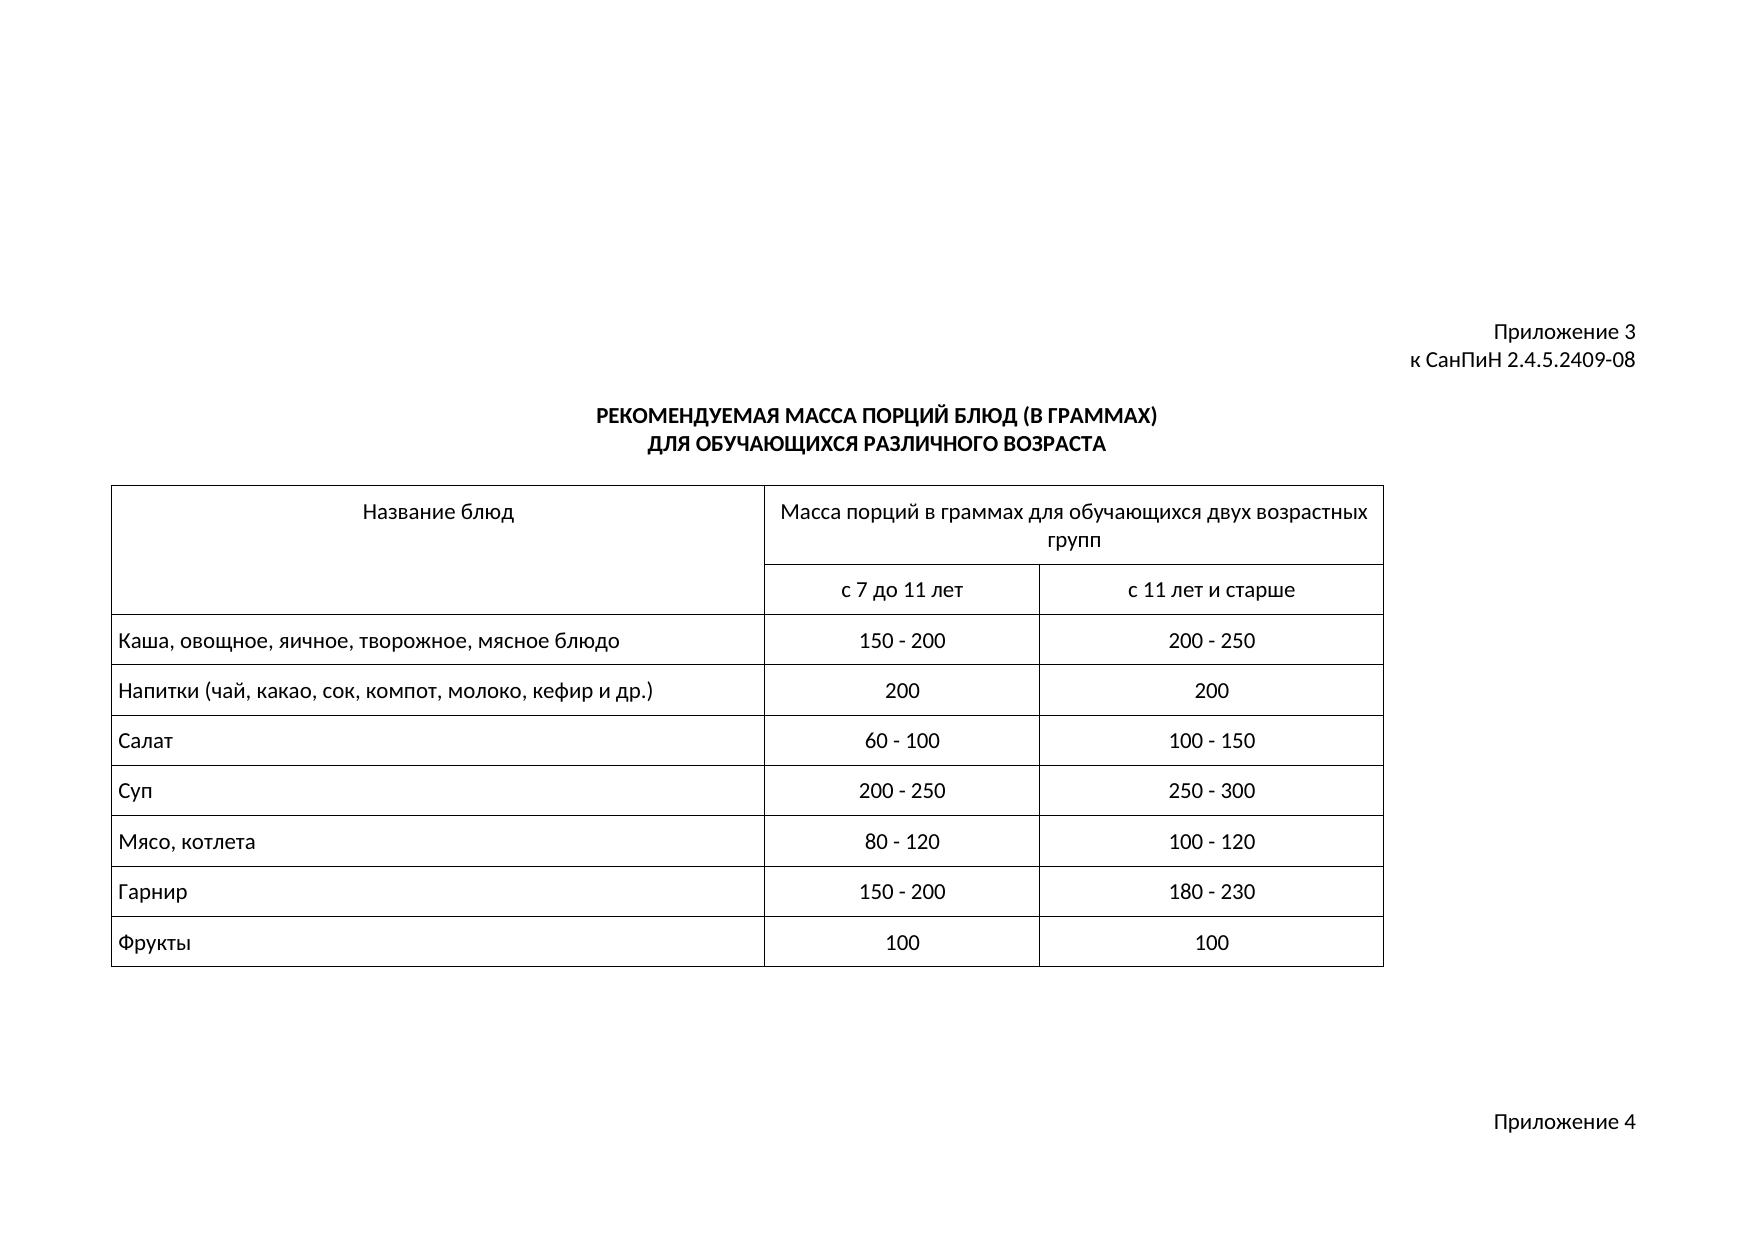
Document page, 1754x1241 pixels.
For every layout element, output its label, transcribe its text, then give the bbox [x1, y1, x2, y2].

table_cell 200 - 250 [1040, 615, 1383, 664]
table_cell 180 - 230 [1040, 867, 1383, 916]
table_cell 100 - 150 [1040, 716, 1383, 765]
table_cell 200 - 250 [765, 766, 1039, 815]
text к СанПиН 2.4.5.2409-08 [118, 345, 1636, 373]
table_cell Суп [112, 766, 764, 815]
table_header Масса порций в граммах для обучающихся двух возрастных групп [765, 486, 1383, 564]
table_header Название блюд [112, 486, 764, 614]
table_cell Каша, овощное, яичное, творожное, мясное блюдо [112, 615, 764, 664]
table_cell 80 - 120 [765, 816, 1039, 866]
table_cell 250 - 300 [1040, 766, 1383, 815]
table_cell 60 - 100 [765, 716, 1039, 765]
table_cell с 11 лет и старше [1040, 565, 1383, 614]
table_cell Фрукты [112, 917, 764, 966]
table_cell Гарнир [112, 867, 764, 916]
table_cell 150 - 200 [765, 867, 1039, 916]
table_cell 150 - 200 [765, 615, 1039, 664]
table_cell с 7 до 11 лет [765, 565, 1039, 614]
title РЕКОМЕНДУЕМАЯ МАССА ПОРЦИЙ БЛЮД (В ГРАММАХ) [118, 401, 1636, 429]
table_cell Салат [112, 716, 764, 765]
text Приложение 3 [118, 317, 1636, 345]
text Приложение 4 [118, 1107, 1636, 1135]
table_cell 200 [765, 665, 1039, 715]
table_cell 100 [1040, 917, 1383, 966]
title ДЛЯ ОБУЧАЮЩИХСЯ РАЗЛИЧНОГО ВОЗРАСТА [118, 429, 1636, 457]
table_cell 100 [765, 917, 1039, 966]
table_cell 100 - 120 [1040, 816, 1383, 866]
table_cell Мясо, котлета [112, 816, 764, 866]
table_cell 200 [1040, 665, 1383, 715]
table_cell Напитки (чай, какао, сок, компот, молоко, кефир и др.) [112, 665, 764, 715]
